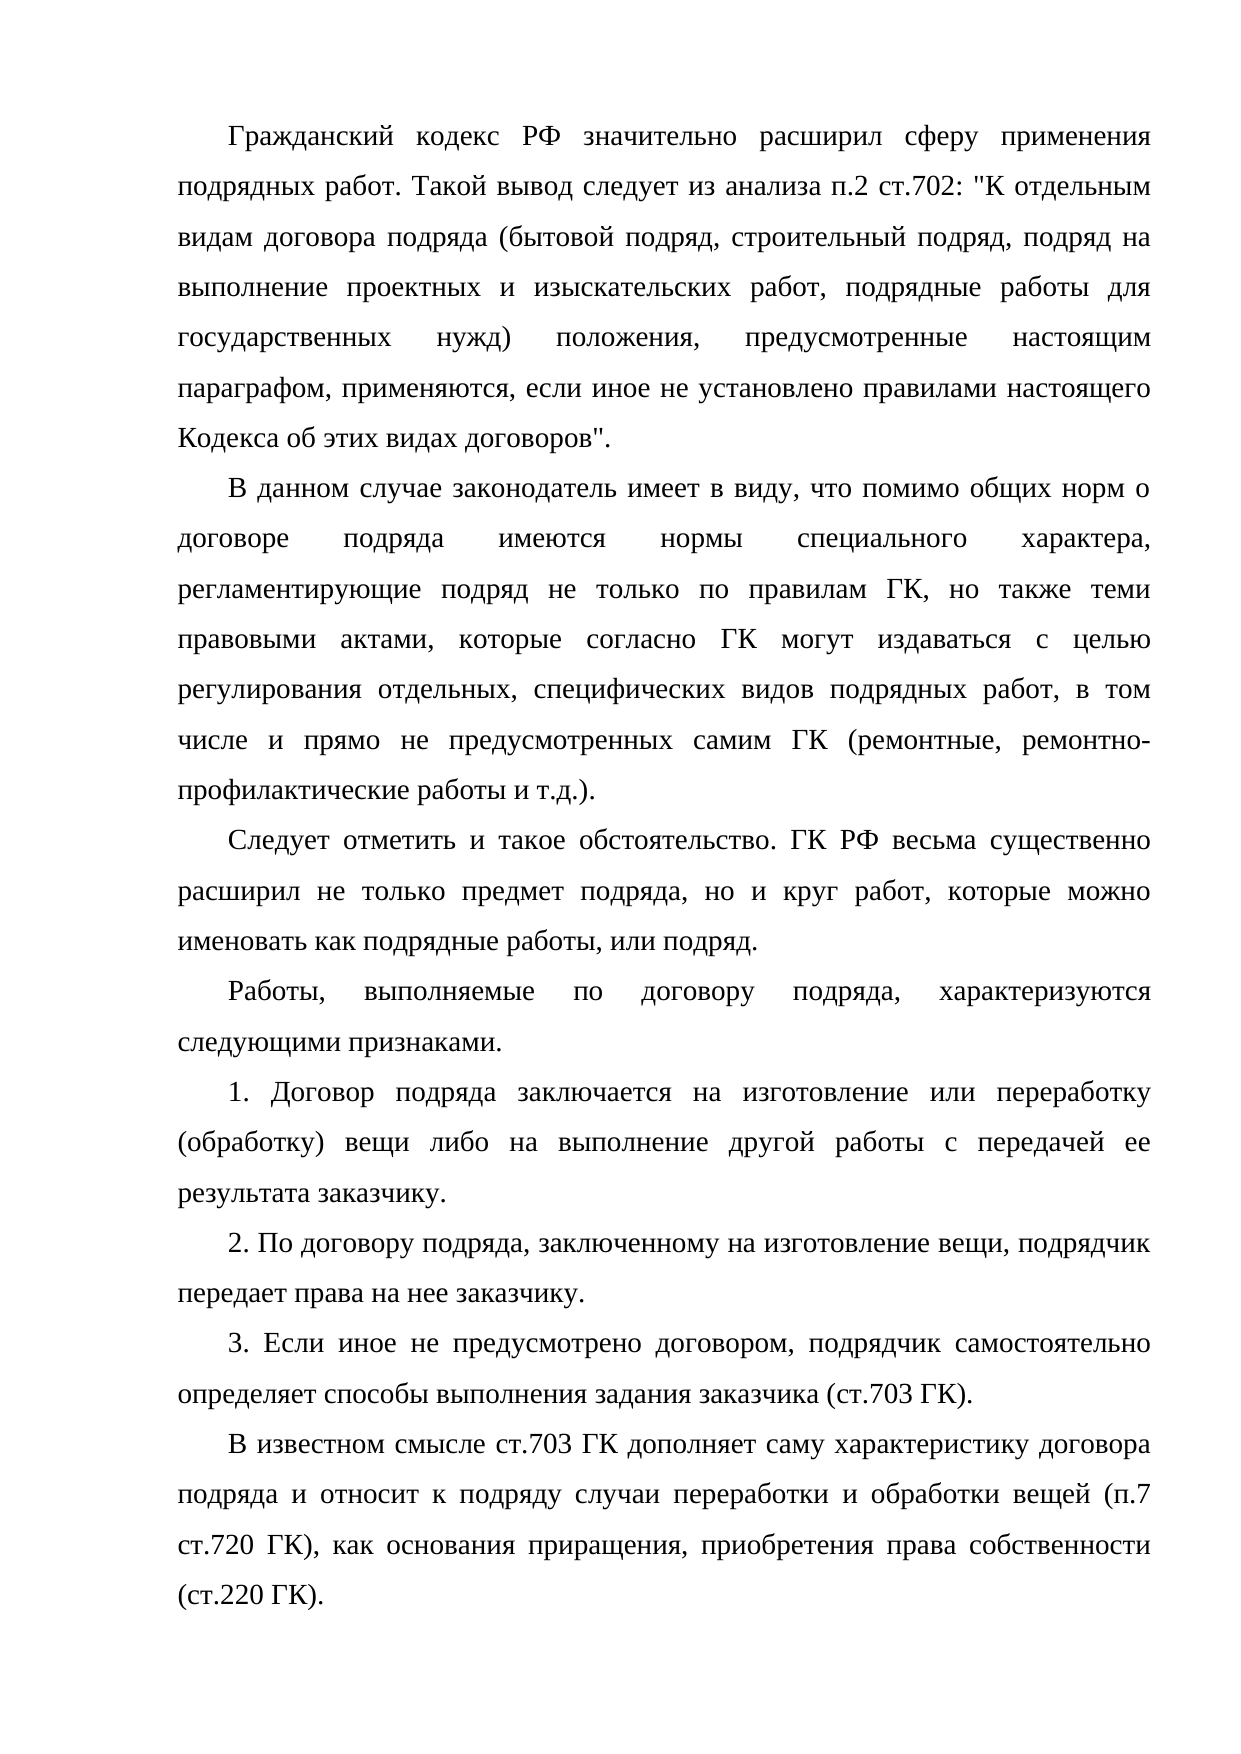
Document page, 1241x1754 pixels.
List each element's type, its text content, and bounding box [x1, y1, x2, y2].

text Следует отметить и такое обстоятельство. ГК РФ весьма существенно расширил не только предмет подряда, но и круг работ, которые можно именовать как подрядные работы, или подряд. [177, 822, 1152, 957]
text В известном смысле ст.703 ГК дополняет саму характеристику договора подряда и относит к подряду случаи переработки и обработки вещей (п.7 ст.720 ГК), как основания приращения, приобретения права собственности (ст.220 ГК). [177, 1426, 1152, 1611]
text В данном случае законодатель имеет в виду, что помимо общих норм о договоре подряда имеются нормы специального характера, регламентирующие подряд не только по правилам ГК, но также теми правовыми актами, которые согласно ГК могут издаваться с целью регулирования отдельных, специфических видов подрядных работ, в том числе и прямо не предусмотренных самим ГК (ремонтные, ремонтно-профилактические работы и т.д.). [177, 470, 1152, 806]
text 3. Если иное не предусмотрено договором, подрядчик самостоятельно определяет способы выполнения задания заказчика (ст.703 ГК). [177, 1326, 1152, 1409]
text 1. Договор подряда заключается на изготовление или переработку (обработку) вещи либо на выполнение другой работы с передачей ее результата заказчику. [177, 1074, 1152, 1208]
text Гражданский кодекс РФ значительно расширил сферу применения подрядных работ. Такой вывод следует из анализа п.2 ст.702: "К отдельным видам договора подряда (бытовой подряд, строительный подряд, подряд на выполнение проектных и изыскательских работ, подрядные работы для государственных нужд) положения, предусмотренные настоящим параграфом, применяются, если иное не установлено правилами настоящего Кодекса об этих видах договоров". [177, 118, 1152, 453]
text 2. По договору подряда, заключенному на изготовление вещи, подрядчик передает права на нее заказчику. [177, 1225, 1152, 1309]
text Работы, выполняемые по договору подряда, характеризуются следующими признаками. [177, 973, 1152, 1057]
